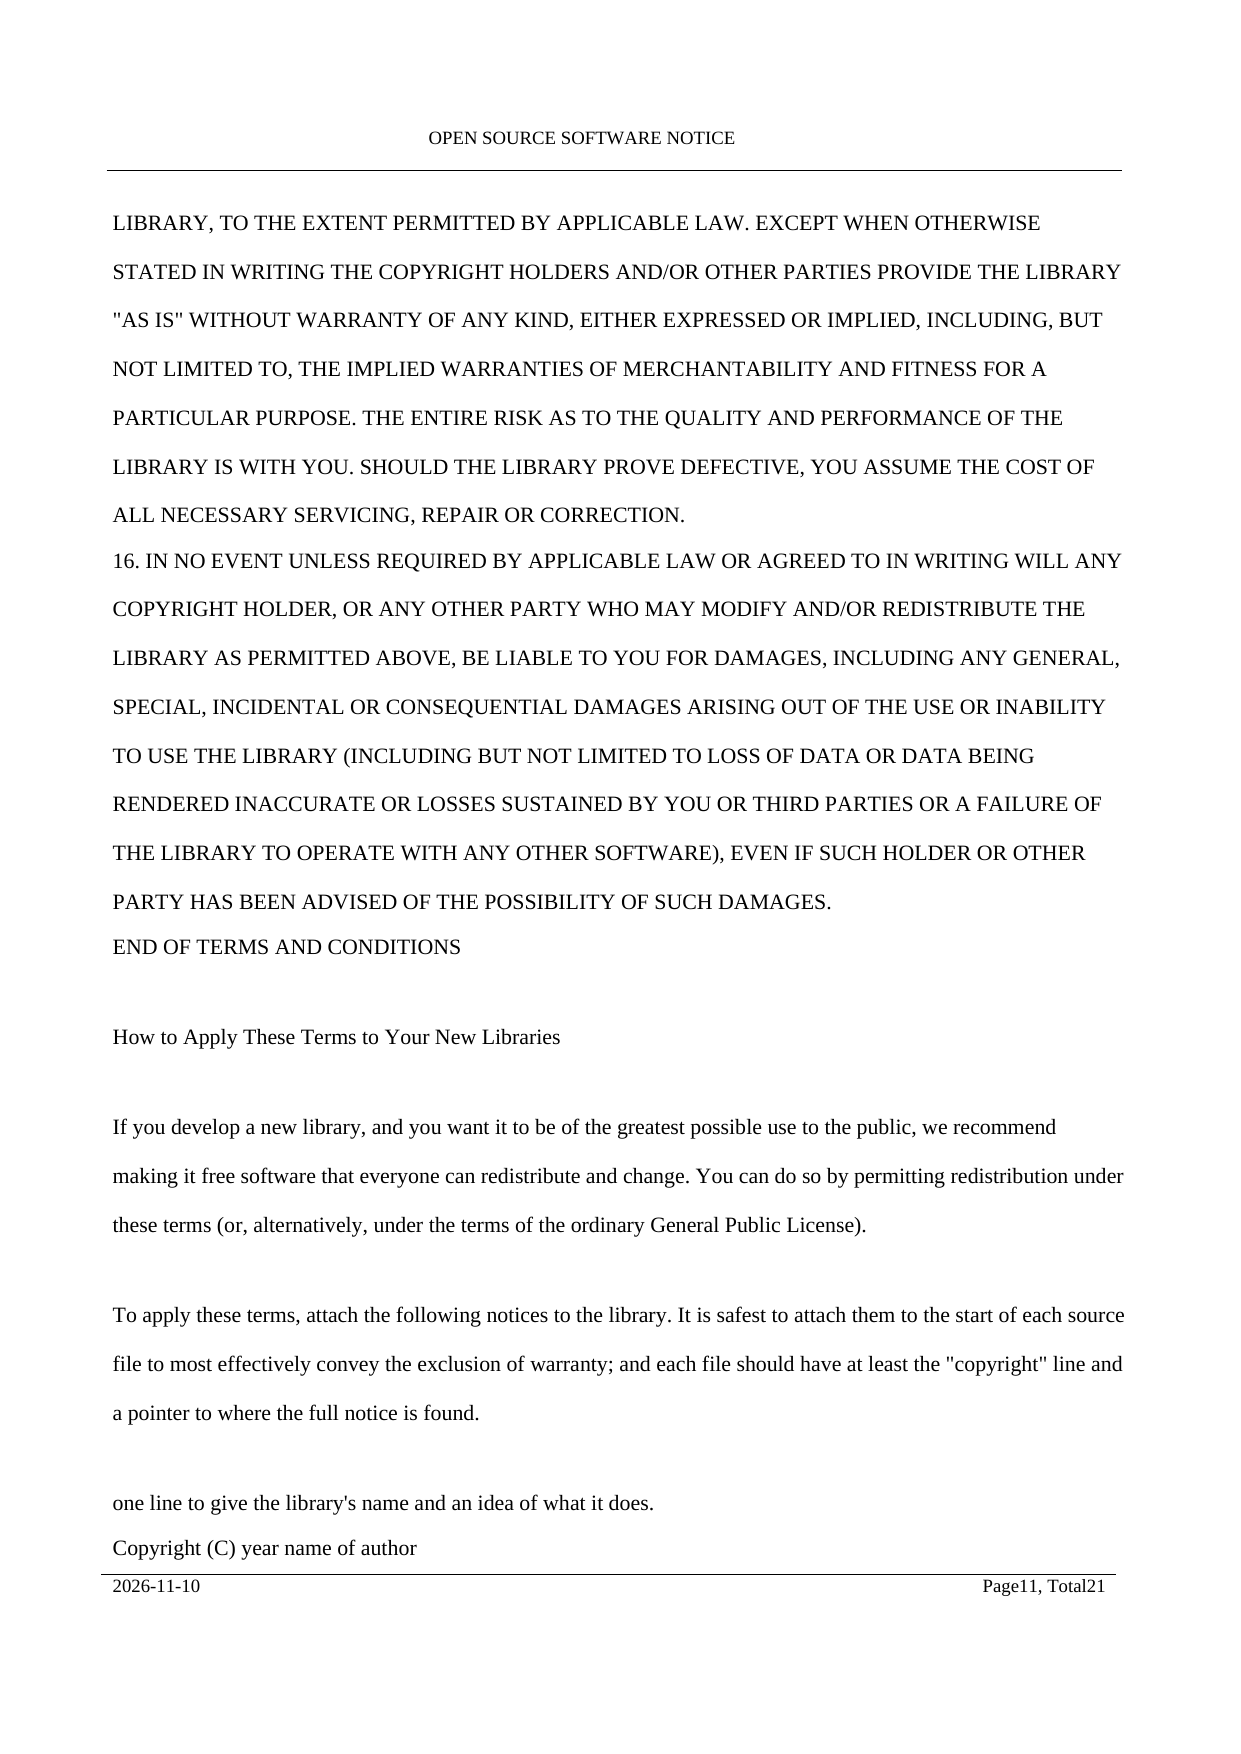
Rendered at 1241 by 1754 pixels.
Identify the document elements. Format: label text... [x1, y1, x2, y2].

text one line to give the library's name and an idea of what it does. [112, 1486, 1128, 1519]
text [112, 206, 1128, 531]
text To apply these terms, attach the following notices to the library. It is safest to attach them to the start of each source file to most effectively convey the exclusion of warranty; and each file should have at least the "copyright" line and a pointer to where the full notice is found. [112, 1298, 1128, 1428]
text END OF TERMS AND CONDITIONS [112, 930, 1128, 963]
text Copyright (C) year name of author [112, 1531, 1128, 1564]
text If you develop a new library, and you want it to be of the greatest possible use to the public, we recommend making it free software that everyone can redistribute and change. You can do so by permitting redistribution under these terms (or, alternatively, under the terms of the ordinary General Public License). [112, 1111, 1128, 1241]
text How to Apply These Terms to Your New Libraries [112, 1021, 1128, 1053]
text 16. IN NO EVENT UNLESS REQUIRED BY APPLICABLE LAW OR AGREED TO IN WRITING WILL ANY COPYRIGHT HOLDER, OR ANY OTHER PARTY WHO MAY MODIFY AND/OR REDISTRIBUTE THE LIBRARY AS PERMITTED ABOVE, BE LIABLE TO YOU FOR DAMAGES, INCLUDING ANY GENERAL, SPECIAL, INCIDENTAL OR CONSEQUENTIAL DAMAGES ARISING OUT OF THE USE OR INABILITY TO USE THE LIBRARY (INCLUDING BUT NOT LIMITED TO LOSS OF DATA OR DATA BEING RENDERED INACCURATE OR LOSSES SUSTAINED BY YOU OR THIRD PARTIES OR A FAILURE OF THE LIBRARY TO OPERATE WITH ANY OTHER SOFTWARE), EVEN IF SUCH HOLDER OR OTHER PARTY HAS BEEN ADVISED OF THE POSSIBILITY OF SUCH DAMAGES. [112, 544, 1128, 918]
